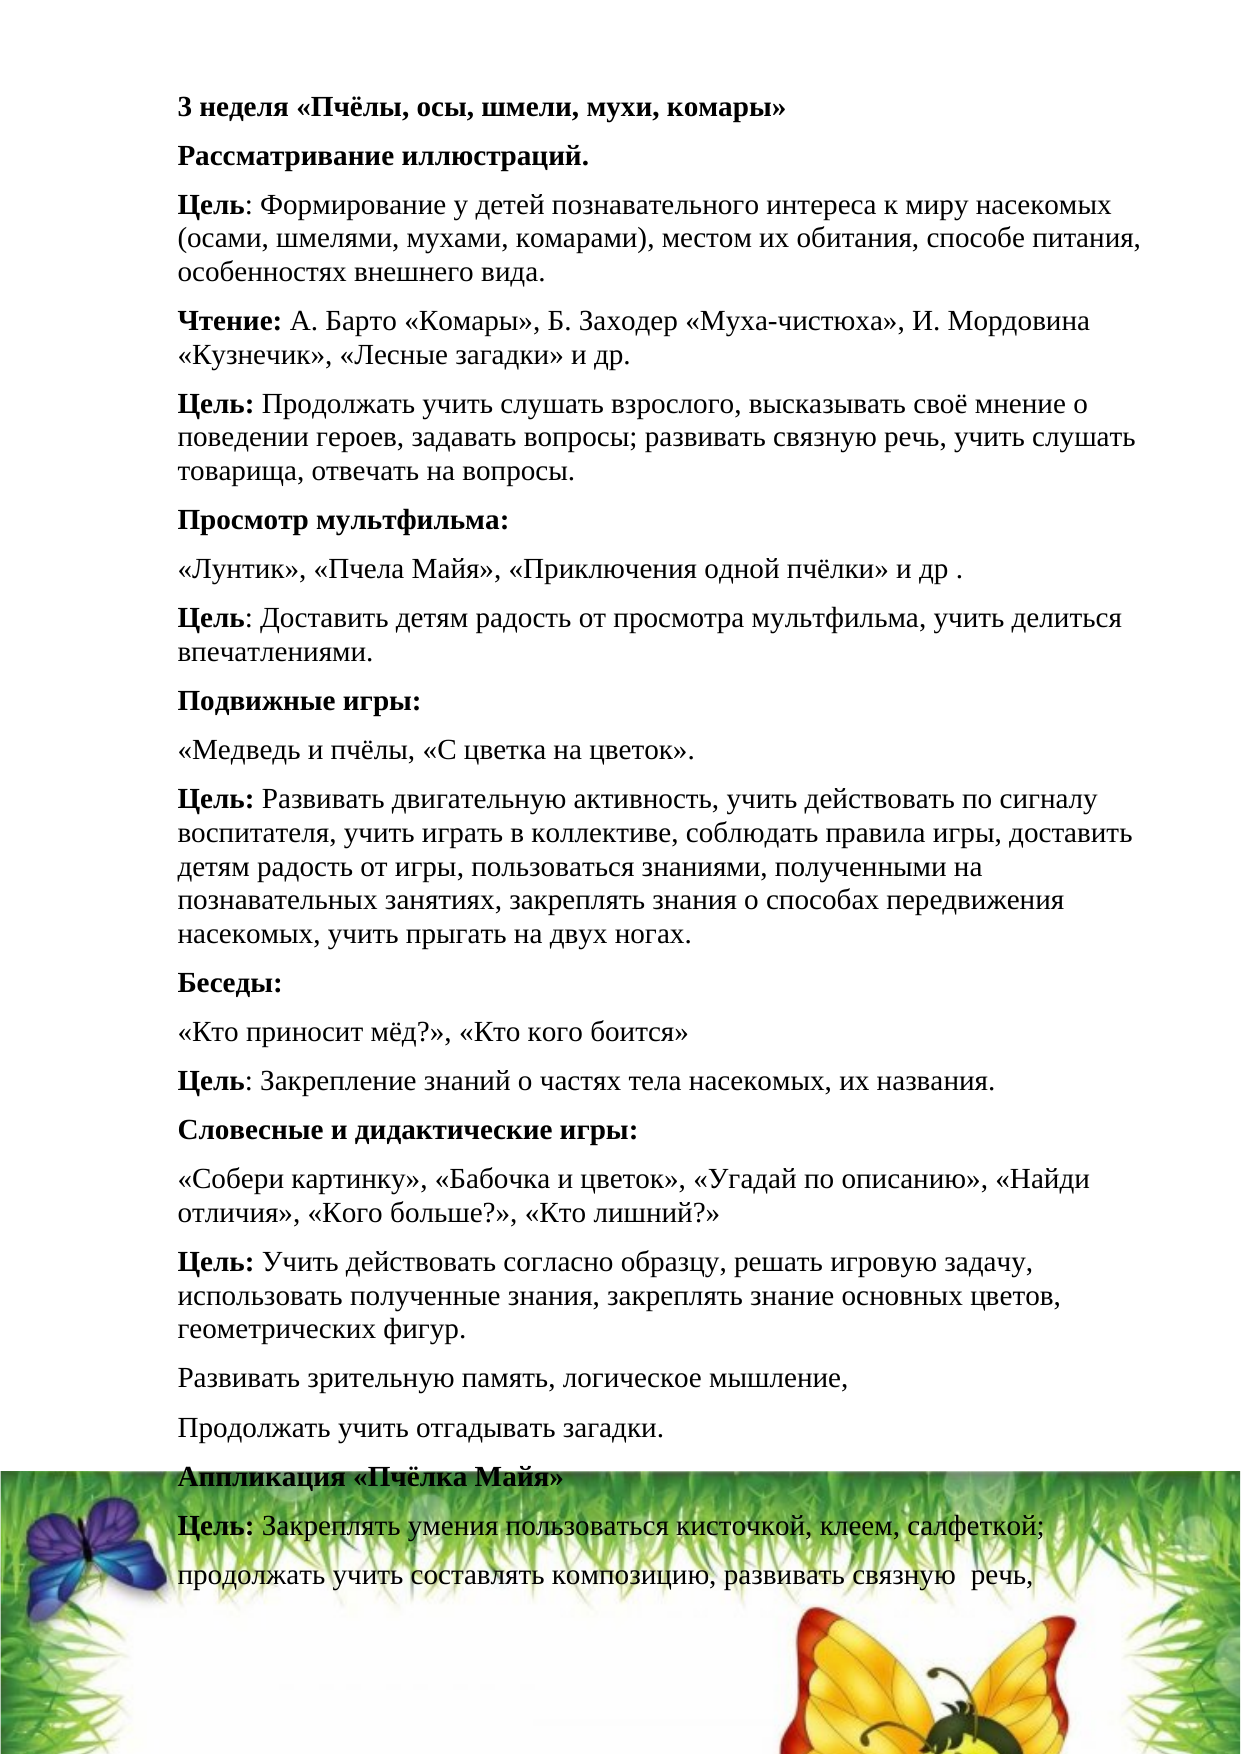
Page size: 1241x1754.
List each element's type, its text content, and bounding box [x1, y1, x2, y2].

text продолжать учить составлять композицию, развивать связную речь, [177, 1557, 1152, 1591]
text Аппликация «Пчёлка Майя» [177, 1459, 1152, 1492]
text Рассматривание иллюстраций. [177, 138, 1152, 171]
text Продолжать учить отгадывать загадки. [177, 1410, 1152, 1443]
text Беседы: [177, 965, 1152, 998]
text Цель: Закреплять умения пользоваться кисточкой, клеем, салфеткой; [177, 1508, 1152, 1542]
text Развивать зрительную память, логическое мышление, [177, 1361, 1152, 1394]
text «Лунтик», «Пчела Майя», «Приключения одной пчёлки» и др . [177, 551, 1152, 585]
text «Медведь и пчёлы, «С цветка на цветок». [177, 732, 1152, 766]
picture [0, 1471, 1241, 1754]
text Чтение: А. Барто «Комары», Б. Заходер «Муха-чистюха», И. Мордовина «Кузнечик», «Лесные загадки» и др. [177, 303, 1152, 370]
text 3 неделя «Пчёлы, осы, шмели, мухи, комары» [177, 89, 1152, 122]
text Цель: Учить действовать согласно образцу, решать игровую задачу, использовать полученные знания, закреплять знание основных цветов, геометрических фигур. [177, 1244, 1152, 1345]
text «Собери картинку», «Бабочка и цветок», «Угадай по описанию», «Найди отличия», «Кого больше?», «Кто лишний?» [177, 1162, 1152, 1229]
text Словесные и дидактические игры: [177, 1112, 1152, 1146]
text Цель: Формирование у детей познавательного интереса к миру насекомых (осами, шмелями, мухами, комарами), местом их обитания, способе питания, особенностях внешнего вида. [177, 187, 1152, 288]
text Цель: Доставить детям радость от просмотра мультфильма, учить делиться впечатлениями. [177, 601, 1152, 668]
text Подвижные игры: [177, 683, 1152, 717]
text Цель: Развивать двигательную активность, учить действовать по сигналу воспитателя, учить играть в коллективе, соблюдать правила игры, доставить детям радость от игры, пользоваться знаниями, полученными на познавательных занятиях, закреплять знания о способах передвижения насекомых, учить прыгать на двух ногах. [177, 782, 1152, 949]
text Просмотр мультфильма: [177, 502, 1152, 536]
text Цель: Закрепление знаний о частях тела насекомых, их названия. [177, 1063, 1152, 1097]
text Цель: Продолжать учить слушать взрослого, высказывать своё мнение о поведении героев, задавать вопросы; развивать связную речь, учить слушать товарища, отвечать на вопросы. [177, 386, 1152, 487]
text «Кто приносит мёд?», «Кто кого боится» [177, 1014, 1152, 1048]
